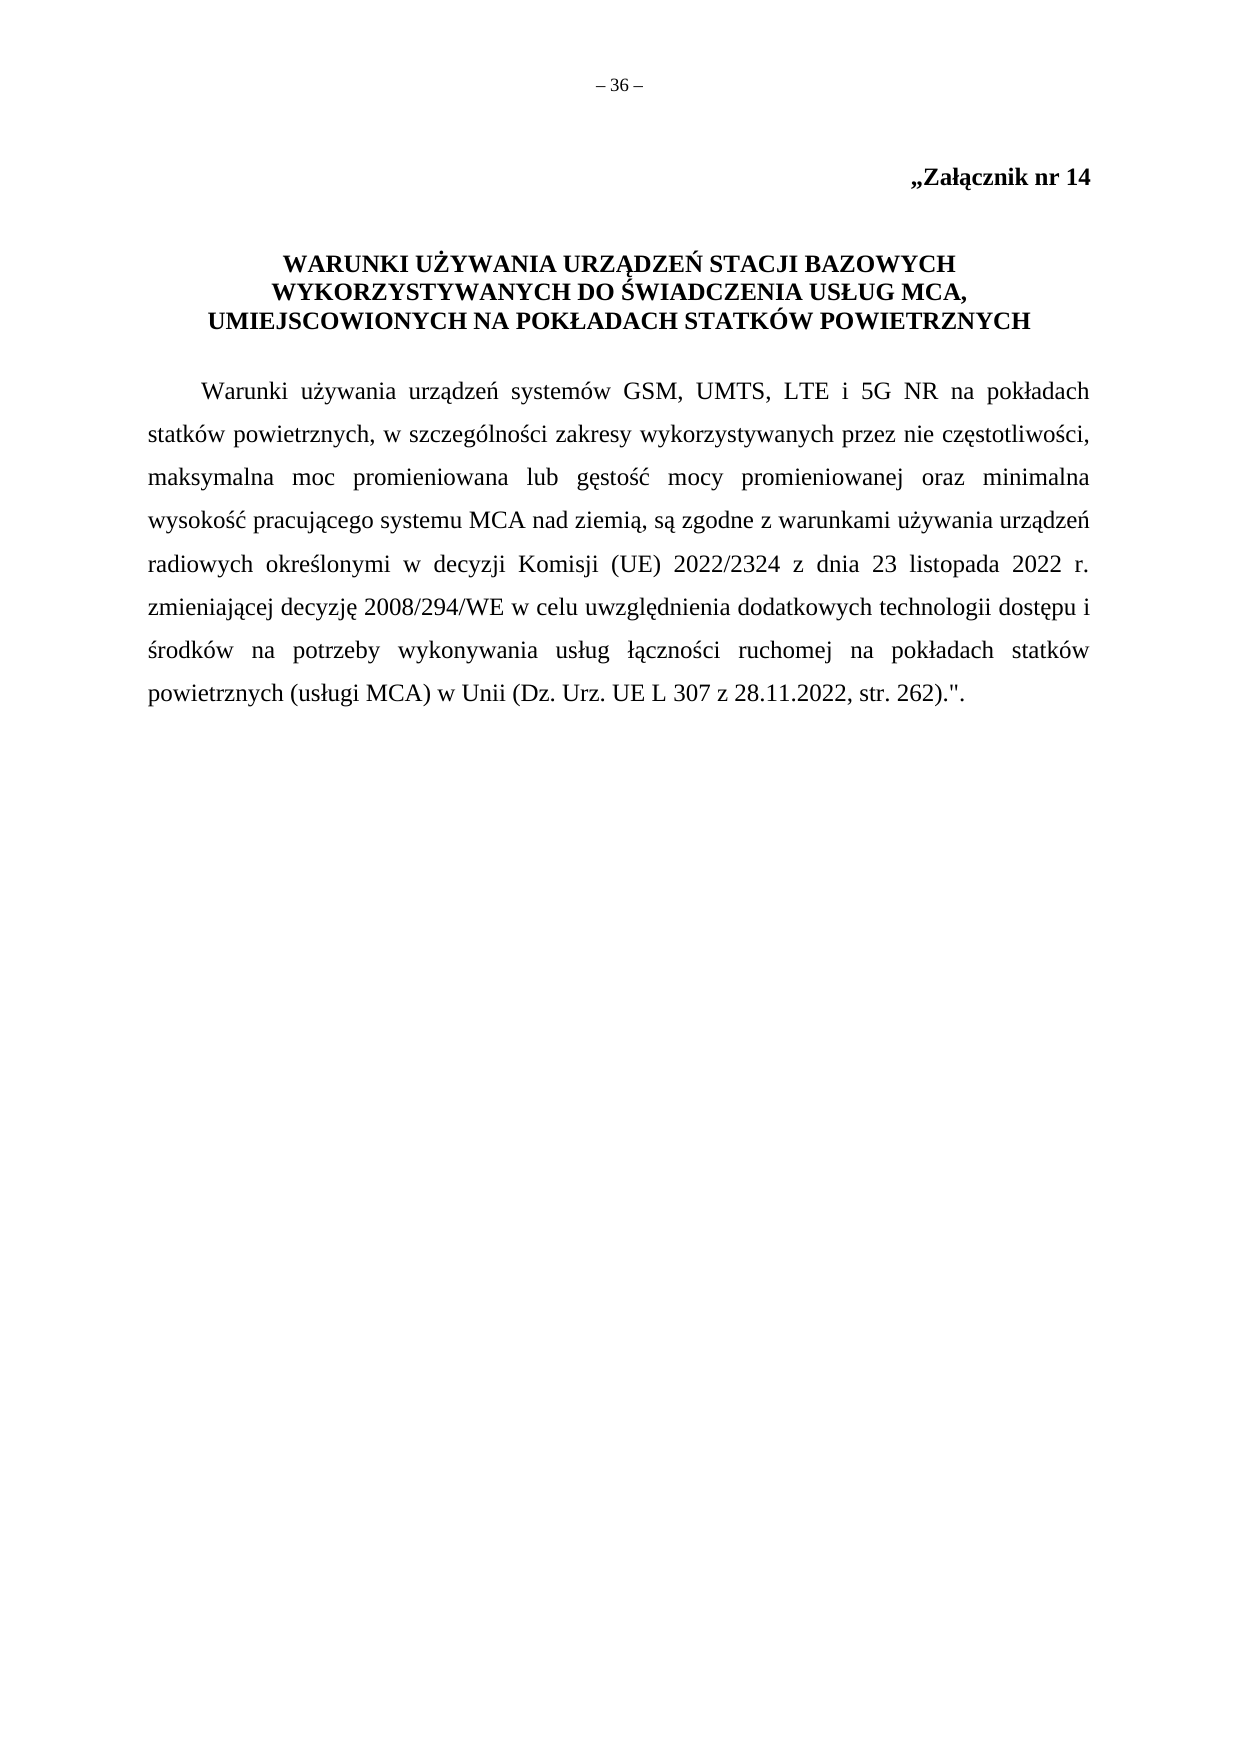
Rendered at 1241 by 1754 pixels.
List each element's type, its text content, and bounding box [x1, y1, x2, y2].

text Warunki używania urządzeń systemów GSM, UMTS, LTE i 5G NR na pokładach statków powietrznych, w szczególności zakresy wykorzystywanych przez nie częstotliwości, maksymalna moc promieniowana lub gęstość mocy promieniowanej oraz minimalna wysokość pracującego systemu MCA nad ziemią, są zgodne z warunkami używania urządzeń radiowych określonymi w decyzji Komisji (UE) 2022/2324 z dnia 23 listopada 2022 r. zmieniającej decyzję 2008/294/WE w celu uwzględnienia dodatkowych technologii dostępu i środków na potrzeby wykonywania usług łączności ruchomej na pokładach statków powietrznych (usługi MCA) w Unii (Dz. Urz. UE L 307 z 28.11.2022, str. 262).". [148, 376, 1091, 707]
text „Załącznik nr 14 [148, 162, 1091, 191]
text WARUNKI UŻYWANIA URZĄDZEŃ STACJI BAZOWYCH WYKORZYSTYWANYCH DO ŚWIADCZENIA USŁUG MCA, UMIEJSCOWIONYCH NA POKŁADACH STATKÓW POWIETRZNYCH [148, 249, 1091, 335]
